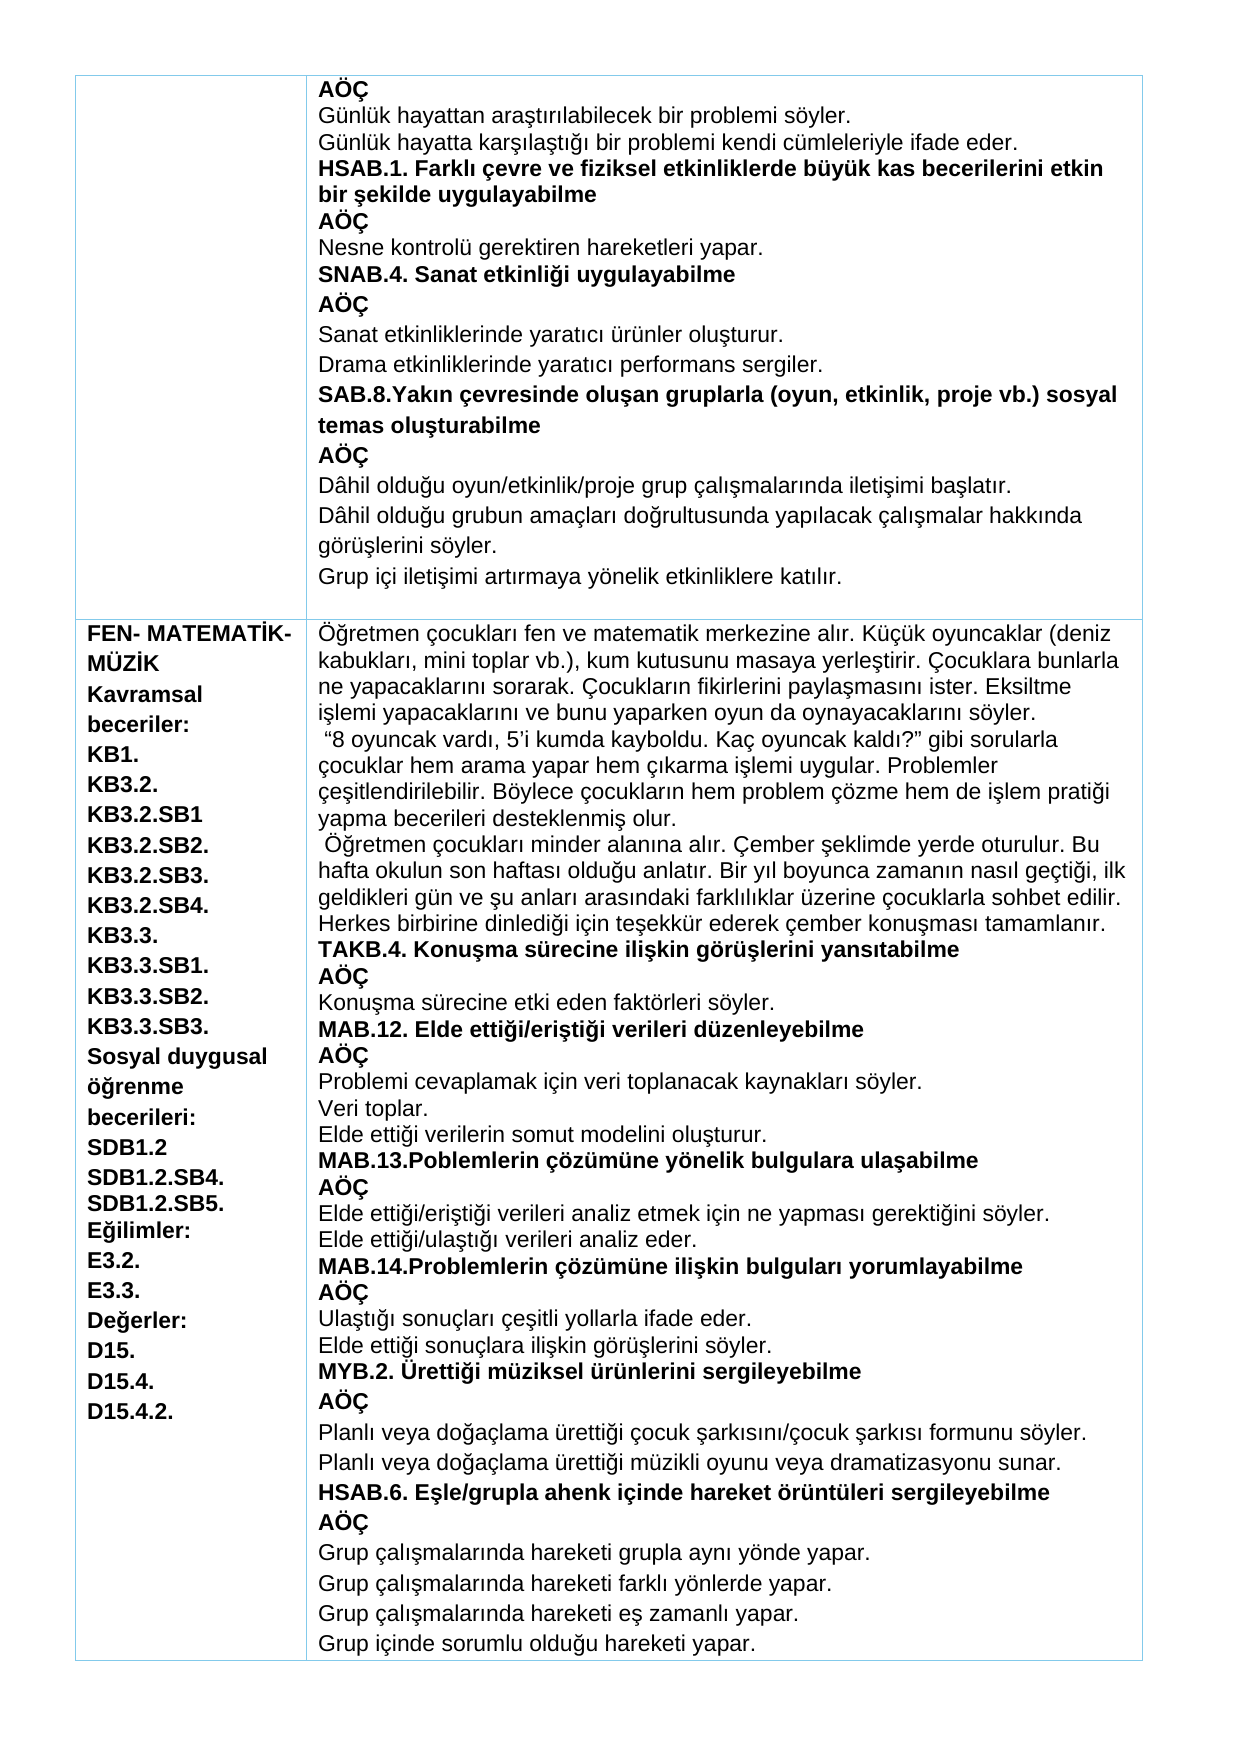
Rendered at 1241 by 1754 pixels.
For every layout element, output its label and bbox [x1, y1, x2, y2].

table_cell [76, 620, 306, 1660]
table_cell [307, 620, 1142, 1660]
table_cell [307, 76, 1142, 619]
table_cell [76, 76, 306, 619]
